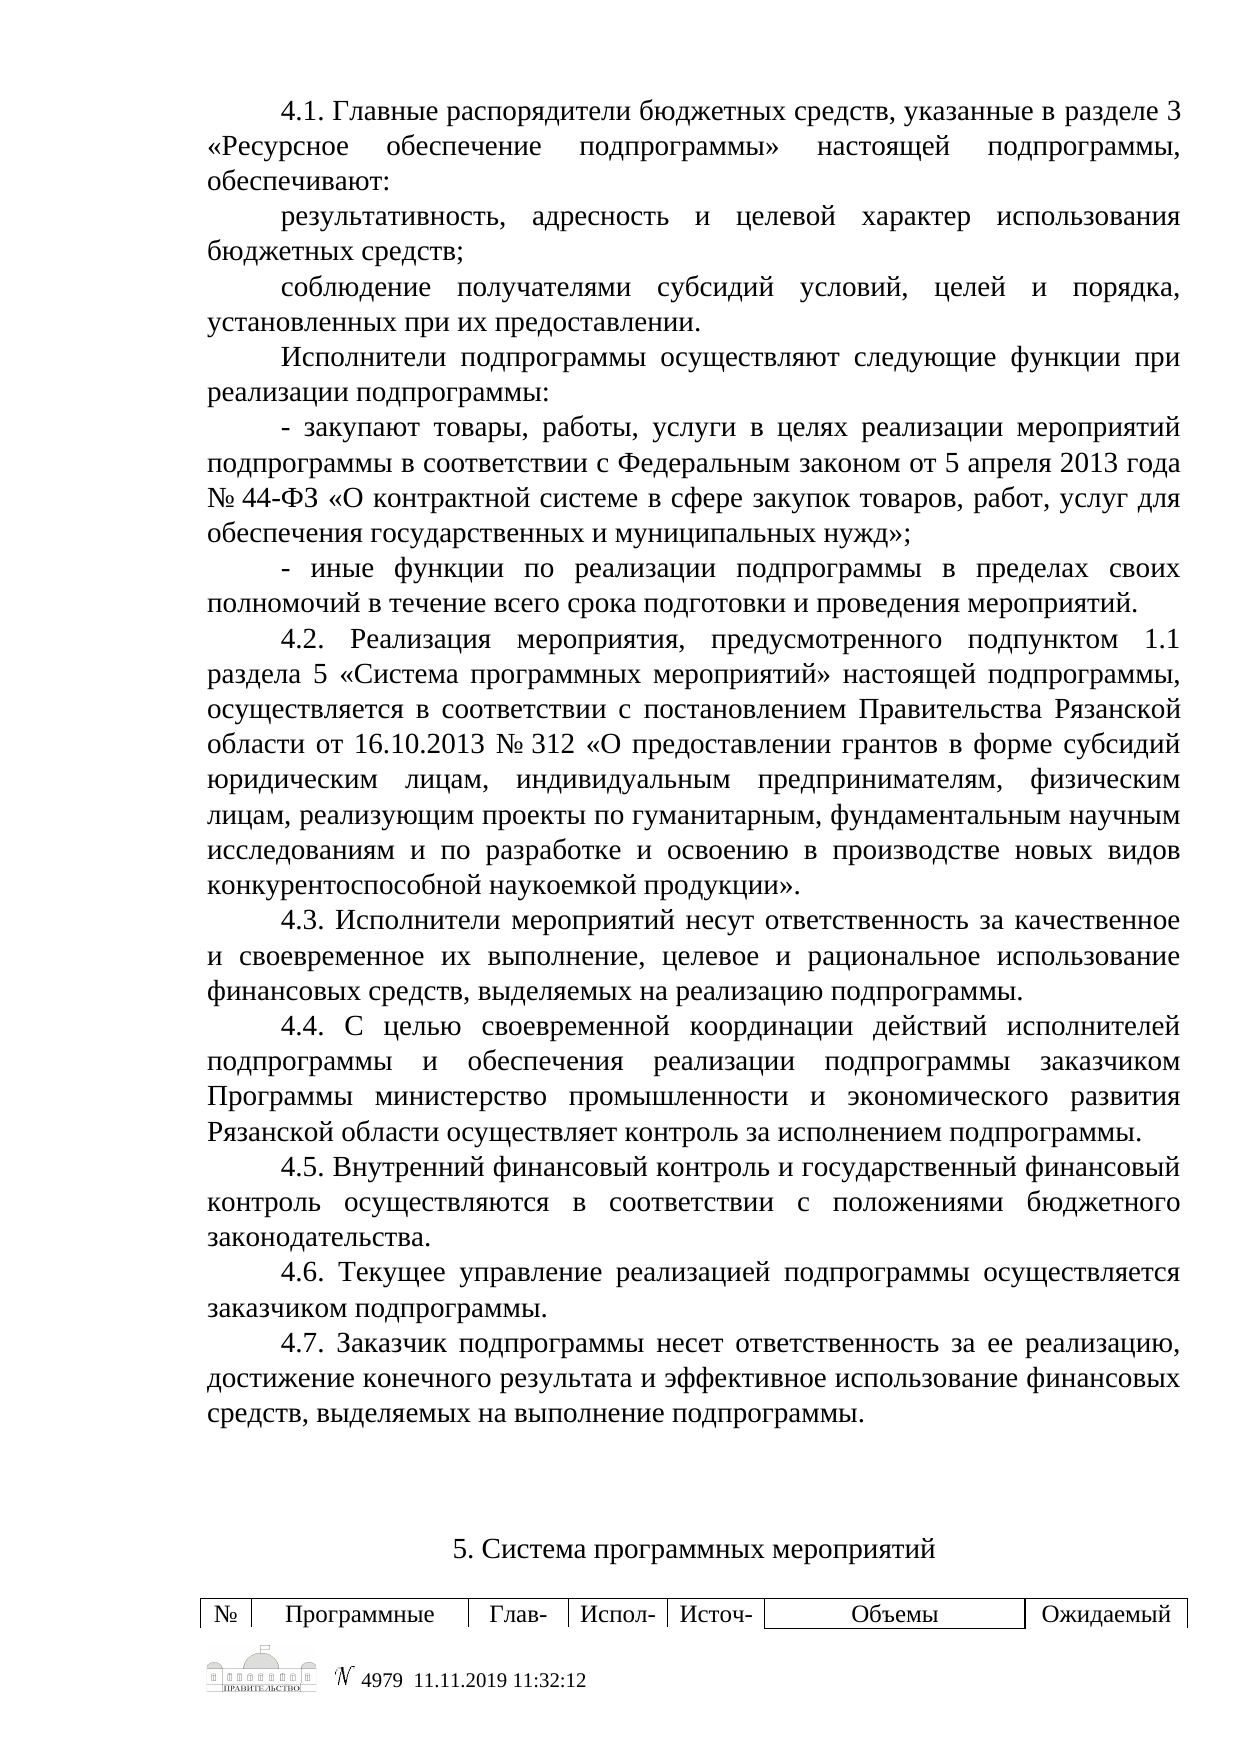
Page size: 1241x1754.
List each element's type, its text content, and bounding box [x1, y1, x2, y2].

text соблюдение получателями субсидий условий, целей и порядка, установленных при их предоставлении. [207, 269, 1181, 337]
text Исполнители подпрограммы осуществляют следующие функции при реализации подпрограммы: [207, 339, 1181, 408]
text 4.5. Внутренний финансовый контроль и государственный финансовый контроль осуществляются в соответствии с положениями бюджетного законодательства. [207, 1149, 1181, 1253]
text результативность, адресность и целевой характер использования бюджетных средств; [207, 198, 1181, 267]
table_header Испол-нители [568, 1599, 668, 1628]
table_header Ожидаемый результат [1026, 1599, 1187, 1628]
text 4.6. Текущее управление реализацией подпрограммы осуществляется заказчиком подпрограммы. [207, 1254, 1181, 1323]
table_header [668, 1599, 764, 1628]
text 4.7. Заказчик подпрограммы несет ответственность за ее реализацию, достижение конечного результата и эффективное использование финансовых средств, выделяемых на выполнение подпрограммы. [207, 1325, 1181, 1429]
text 4.3. Исполнители мероприятий несут ответственность за качественное и своевременное их выполнение, целевое и рациональное использование финансовых средств, выделяемых на реализацию подпрограммы. [207, 902, 1181, 1006]
picture [206, 1645, 317, 1692]
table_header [468, 1599, 568, 1628]
text 4.4. С целью своевременной координации действий исполнителей подпрограммы и обеспечения реализации подпрограммы заказчиком Программы министерство промышленности и экономического развития Рязанской области осуществляет контроль за исполнением подпрограммы. [207, 1008, 1181, 1147]
text 4.2. Реализация мероприятия, предусмотренного подпунктом 1.1 раздела 5 «Система программных мероприятий» настоящей подпрограммы, осуществляется в соответствии с постановлением Правительства Рязанской области от 16.10.2013 № 312 «О предоставлении грантов в форме субсидий юридическим лицам, индивидуальным предпринимателям, физическим лицам, реализующим проекты по гуманитарным, фундаментальным научным исследованиям и по разработке и освоению в производстве новых видов конкурентоспособной наукоемкой продукции». [207, 621, 1181, 901]
text - закупают товары, работы, услуги в целях реализации мероприятий подпрограммы в соответствии с Федеральным законом от 5 апреля 2013 года № 44-ФЗ «О контрактной системе в сфере закупок товаров, работ, услуг для обеспечения государственных и муниципальных нужд»; [207, 409, 1181, 549]
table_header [251, 1599, 468, 1628]
text - иные функции по реализации подпрограммы в пределах своих полномочий в течение всего срока подготовки и проведения мероприятий. [207, 550, 1181, 619]
title 5. Система программных мероприятий [207, 1531, 1181, 1565]
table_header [765, 1599, 1024, 1628]
table_header № п/п [201, 1599, 251, 1628]
text 4.1. Главные распорядители бюджетных средств, указанные в разделе 3 «Ресурсное обеспечение подпрограммы» настоящей подпрограммы, обеспечивают: [207, 93, 1181, 197]
picture [330, 1663, 359, 1687]
